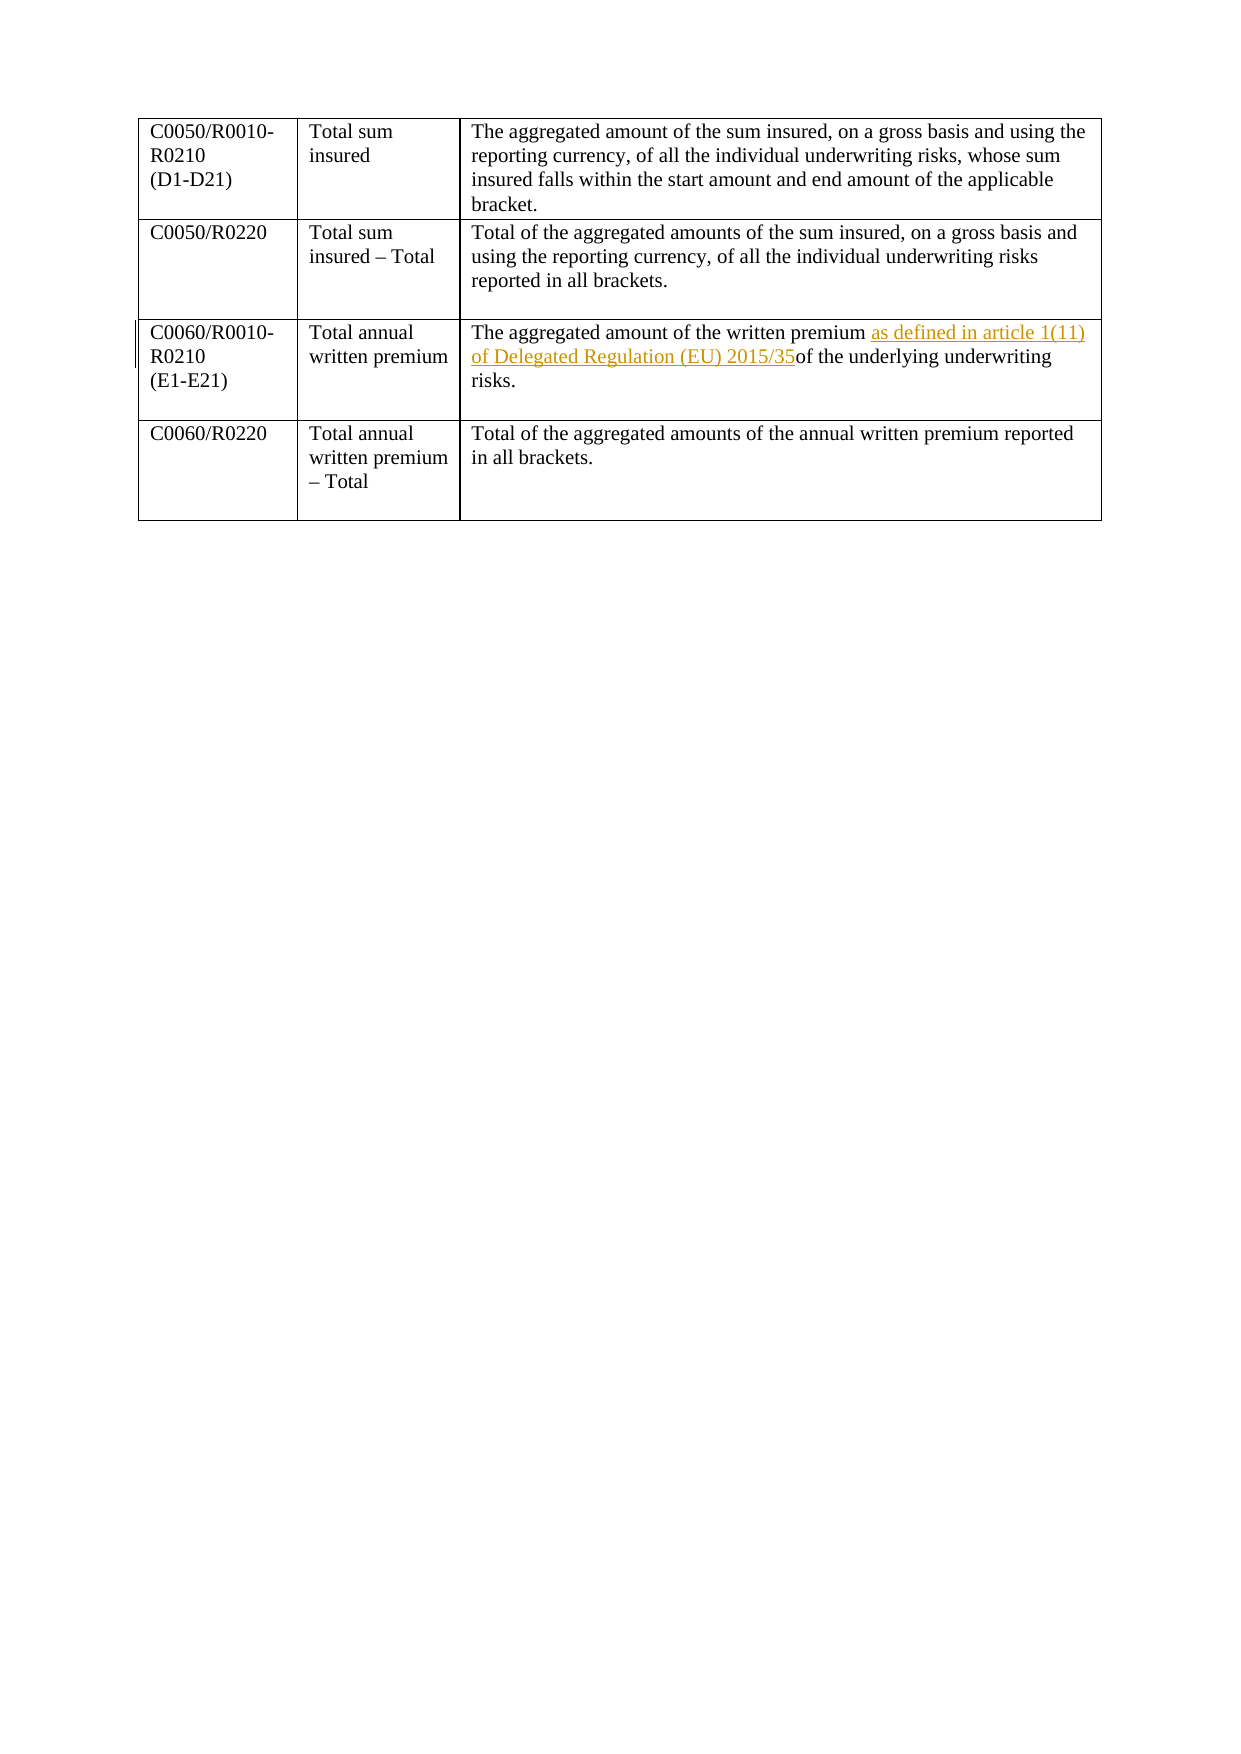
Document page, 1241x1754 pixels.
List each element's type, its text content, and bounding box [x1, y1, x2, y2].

table_cell C0050/R0010-R0210 (D1-D21) [139, 119, 297, 219]
table_cell Total of the aggregated amounts of the annual written premium reported in all brackets. [461, 421, 1101, 520]
table_cell Total of the aggregated amounts of the sum insured, on a gross basis and using the reporting currency, of all the individual underwriting risks reported in all brackets. [461, 220, 1101, 319]
table_cell Total annual written premium – Total [298, 421, 459, 520]
table_cell C0050/R0220 [139, 220, 297, 319]
table_cell C0060/R0220 [139, 421, 297, 520]
table_cell Total annual written premium [298, 320, 459, 420]
table_cell Total sum insured – Total [298, 220, 459, 319]
table_cell C0060/R0010- R0210 (E1-E21) [139, 320, 297, 420]
table_cell Total sum insured [298, 119, 459, 219]
table_cell The aggregated amount of the sum insured, on a gross basis and using the reporting currency, of all the individual underwriting risks, whose sum insured falls within the start amount and end amount of the applicable bracket. [461, 119, 1101, 219]
table_cell The aggregated amount of the written premium of the underlying underwriting risks. [461, 320, 1101, 420]
